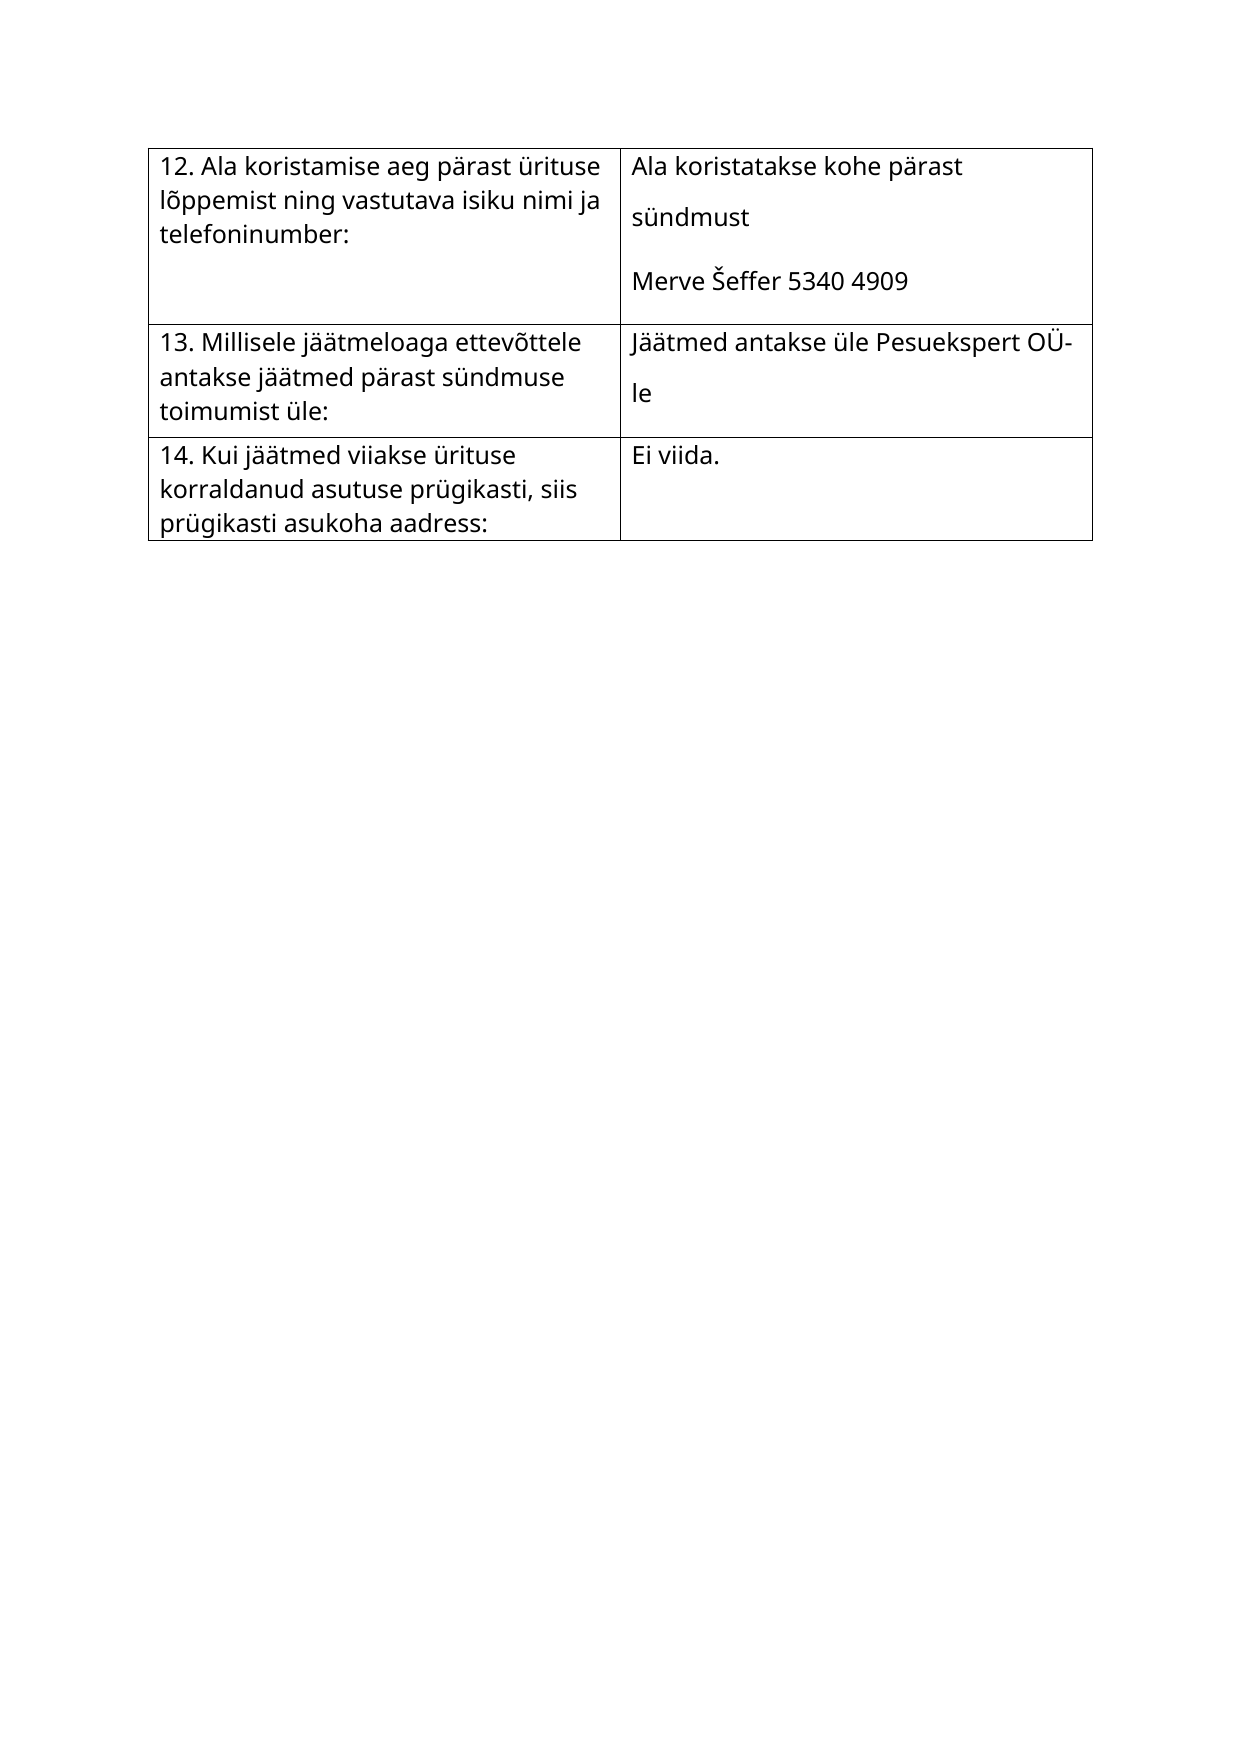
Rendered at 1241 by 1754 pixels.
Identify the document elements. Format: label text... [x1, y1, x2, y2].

table_cell 14. Kui jäätmed viiakse ürituse korraldanud asutuse prügikasti, siis prügikasti asukoha aadress: [149, 438, 620, 540]
table_cell 13. Millisele jäätmeloaga ettevõttele antakse jäätmed pärast sündmuse toimumist üle: [149, 325, 620, 437]
table_cell Ala koristatakse kohe pärast sündmust Merve Šeffer 5340 4909 [621, 149, 1092, 324]
table_cell Jäätmed antakse üle Pesuekspert OÜ-le [621, 325, 1092, 437]
table_cell 12. Ala koristamise aeg pärast ürituse lõppemist ning vastutava isiku nimi ja telefoninumber: [149, 149, 620, 324]
table_cell Ei viida. [621, 438, 1092, 540]
